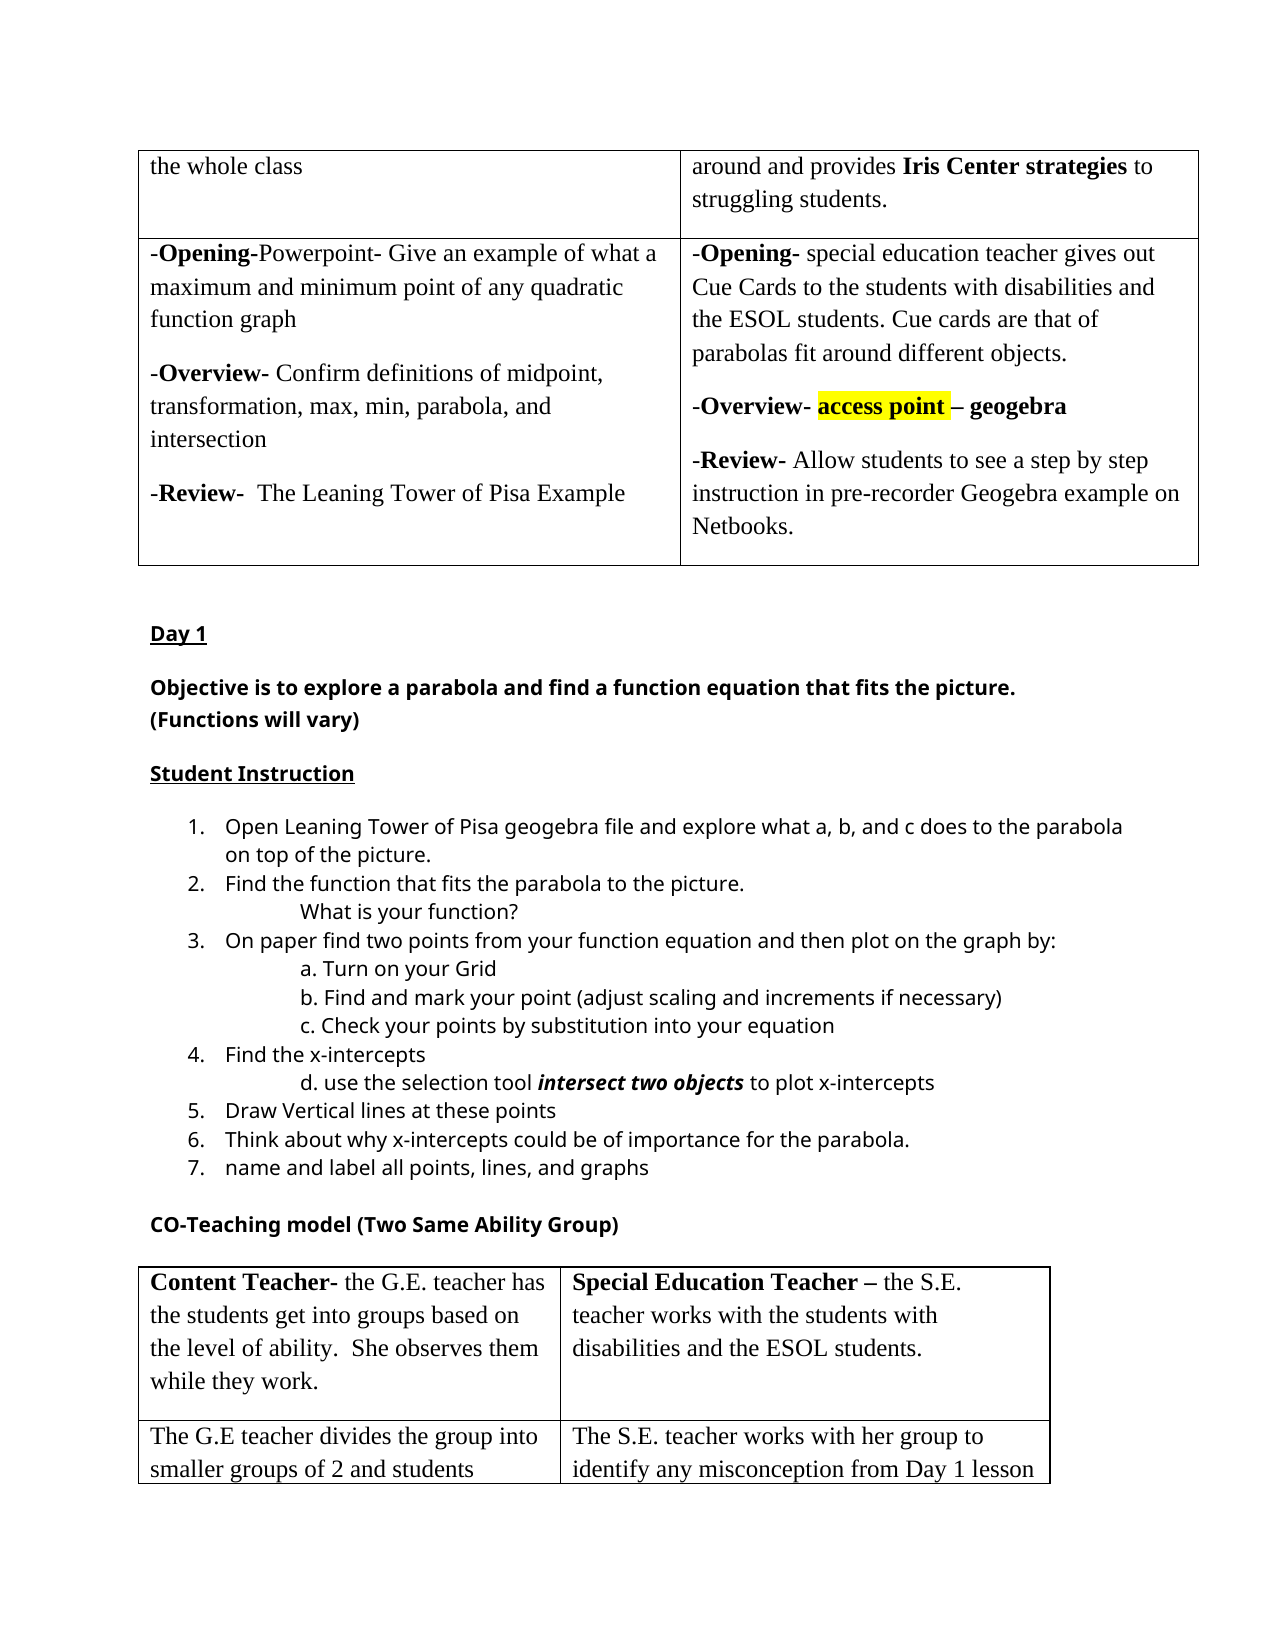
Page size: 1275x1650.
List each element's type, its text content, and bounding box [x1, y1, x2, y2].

list name and label all points, lines, and graphs [187, 1153, 1125, 1182]
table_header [139, 151, 680, 237]
list Draw Vertical lines at these points [187, 1097, 1125, 1125]
table_header Content Teacher- the G.E. teacher has the students get into groups based on the level of ability. She observes them while they work. [139, 1268, 560, 1420]
text What is your function? [150, 897, 1125, 926]
list d. use the selection tool intersect two objects to plot x-intercepts [225, 1068, 1125, 1097]
text Student Instruction [150, 759, 1125, 787]
list a. Turn on your Grid [225, 954, 1125, 983]
table_header Special Education Teacher – the S.E. teacher works with the students with disabilities and the ESOL students. [561, 1268, 1049, 1420]
list Find the x-intercepts [187, 1040, 1125, 1068]
table_cell -Opening-Powerpoint- Give an example of what a maximum and minimum point of any quadratic function graph -Overview- Confirm definitions of midpoint, transformation, max, min, parabola, and intersection -Review- The Leaning Tower of Pisa Example [139, 239, 680, 565]
list b. Find and mark your point (adjust scaling and increments if necessary) [225, 983, 1125, 1011]
list On paper find two points from your function equation and then plot on the graph by: [187, 926, 1125, 954]
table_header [681, 151, 1198, 237]
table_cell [139, 1421, 560, 1483]
list Open Leaning Tower of Pisa geogebra file and explore what a, b, and c does to the parabola on top of the picture. [187, 812, 1125, 869]
list CO-Teaching model (Two Same Ability Group) [150, 1210, 1125, 1238]
text Day 1 [150, 619, 1125, 648]
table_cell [561, 1421, 1049, 1483]
list Think about why x-intercepts could be of importance for the parabola. [187, 1125, 1125, 1153]
table_cell -Opening- special education teacher gives out Cue Cards to the students with disabilities and the ESOL students. Cue cards are that of parabolas fit around different objects. -Overview- access point – geogebra -Review- Allow students to see a step by step instruction in pre-recorder Geogebra example on Netbooks. [681, 239, 1198, 565]
list c. Check your points by substitution into your equation [225, 1011, 1125, 1040]
list Find the function that fits the parabola to the picture. [187, 869, 1125, 897]
text Objective is to explore a parabola and find a function equation that fits the picture. (Functions will vary) [150, 673, 1125, 734]
